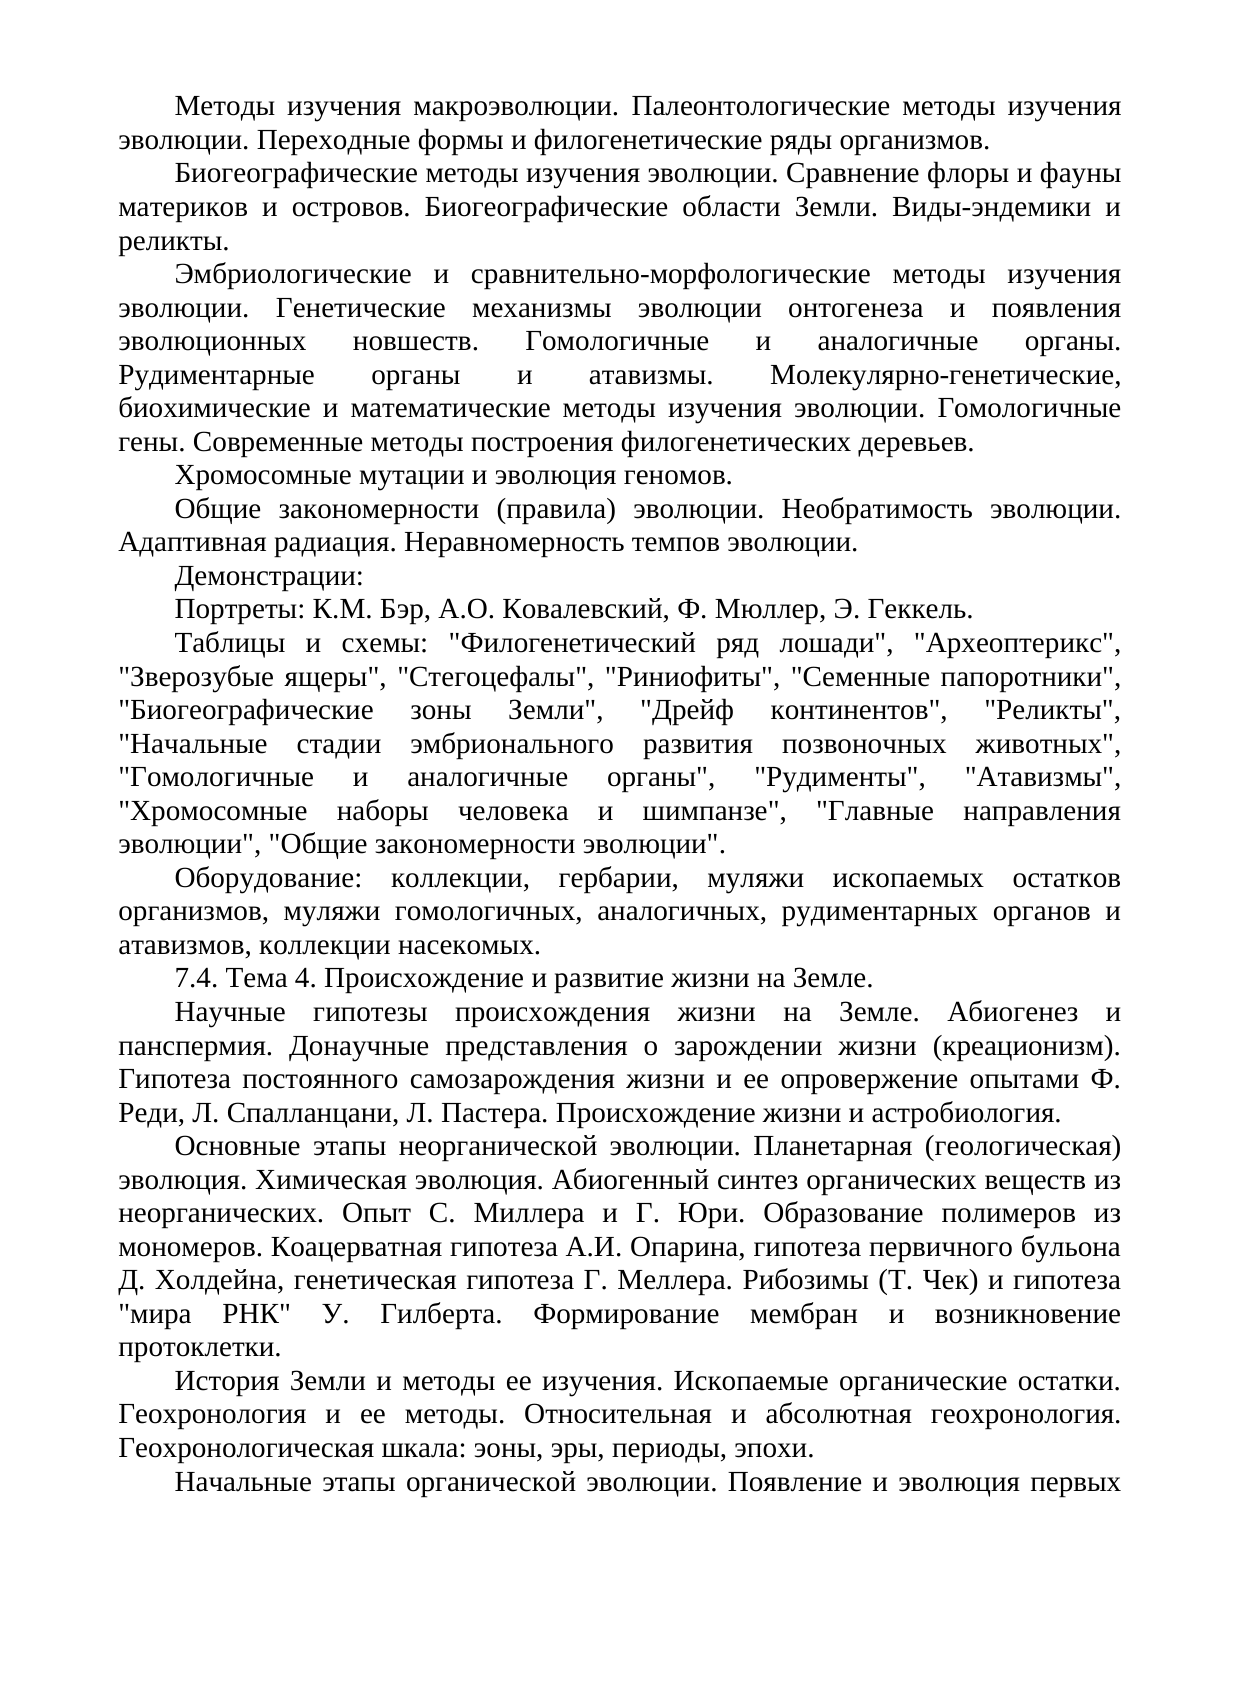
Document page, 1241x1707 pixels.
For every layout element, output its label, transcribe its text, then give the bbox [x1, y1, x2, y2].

text История Земли и методы ее изучения. Ископаемые органические остатки. Геохронология и ее методы. Относительная и абсолютная геохронология. Геохронологическая шкала: эоны, эры, периоды, эпохи. [118, 1363, 1122, 1464]
text Хромосомные мутации и эволюция геномов. [118, 457, 1122, 491]
text Оборудование: коллекции, гербарии, муляжи ископаемых остатков организмов, муляжи гомологичных, аналогичных, рудиментарных органов и атавизмов, коллекции насекомых. [118, 860, 1122, 961]
text Методы изучения макроэволюции. Палеонтологические методы изучения эволюции. Переходные формы и филогенетические ряды организмов. [118, 88, 1122, 156]
text Общие закономерности (правила) эволюции. Необратимость эволюции. Адаптивная радиация. Неравномерность темпов эволюции. [118, 491, 1122, 558]
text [118, 1464, 1122, 1497]
text Основные этапы неорганической эволюции. Планетарная (геологическая) эволюция. Химическая эволюция. Абиогенный синтез органических веществ из неорганических. Опыт С. Миллера и Г. Юри. Образование полимеров из мономеров. Коацерватная гипотеза А.И. Опарина, гипотеза первичного бульона Д. Холдейна, генетическая гипотеза Г. Меллера. Рибозимы (Т. Чек) и гипотеза "мира РНК" У. Гилберта. Формирование мембран и возникновение протоклетки. [118, 1128, 1122, 1363]
text Биогеографические методы изучения эволюции. Сравнение флоры и фауны материков и островов. Биогеографические области Земли. Виды-эндемики и реликты. [118, 156, 1122, 256]
text Демонстрации: [118, 558, 1122, 592]
text Портреты: К.М. Бэр, А.О. Ковалевский, Ф. Мюллер, Э. Геккель. [118, 592, 1122, 625]
text Научные гипотезы происхождения жизни на Земле. Абиогенез и панспермия. Донаучные представления о зарождении жизни (креационизм). Гипотеза постоянного самозарождения жизни и ее опровержение опытами Ф. Реди, Л. Спалланцани, Л. Пастера. Происхождение жизни и астробиология. [118, 994, 1122, 1128]
text 7.4. Тема 4. Происхождение и развитие жизни на Земле. [118, 961, 1122, 994]
text Таблицы и схемы: "Филогенетический ряд лошади", "Археоптерикс", "Зверозубые ящеры", "Стегоцефалы", "Риниофиты", "Семенные папоротники", "Биогеографические зоны Земли", "Дрейф континентов", "Реликты", "Начальные стадии эмбрионального развития позвоночных животных", "Гомологичные и аналогичные органы", "Рудименты", "Атавизмы", "Хромосомные наборы человека и шимпанзе", "Главные направления эволюции", "Общие закономерности эволюции". [118, 625, 1122, 860]
text Эмбриологические и сравнительно-морфологические методы изучения эволюции. Генетические механизмы эволюции онтогенеза и появления эволюционных новшеств. Гомологичные и аналогичные органы. Рудиментарные органы и атавизмы. Молекулярно-генетические, биохимические и математические методы изучения эволюции. Гомологичные гены. Современные методы построения филогенетических деревьев. [118, 256, 1122, 457]
